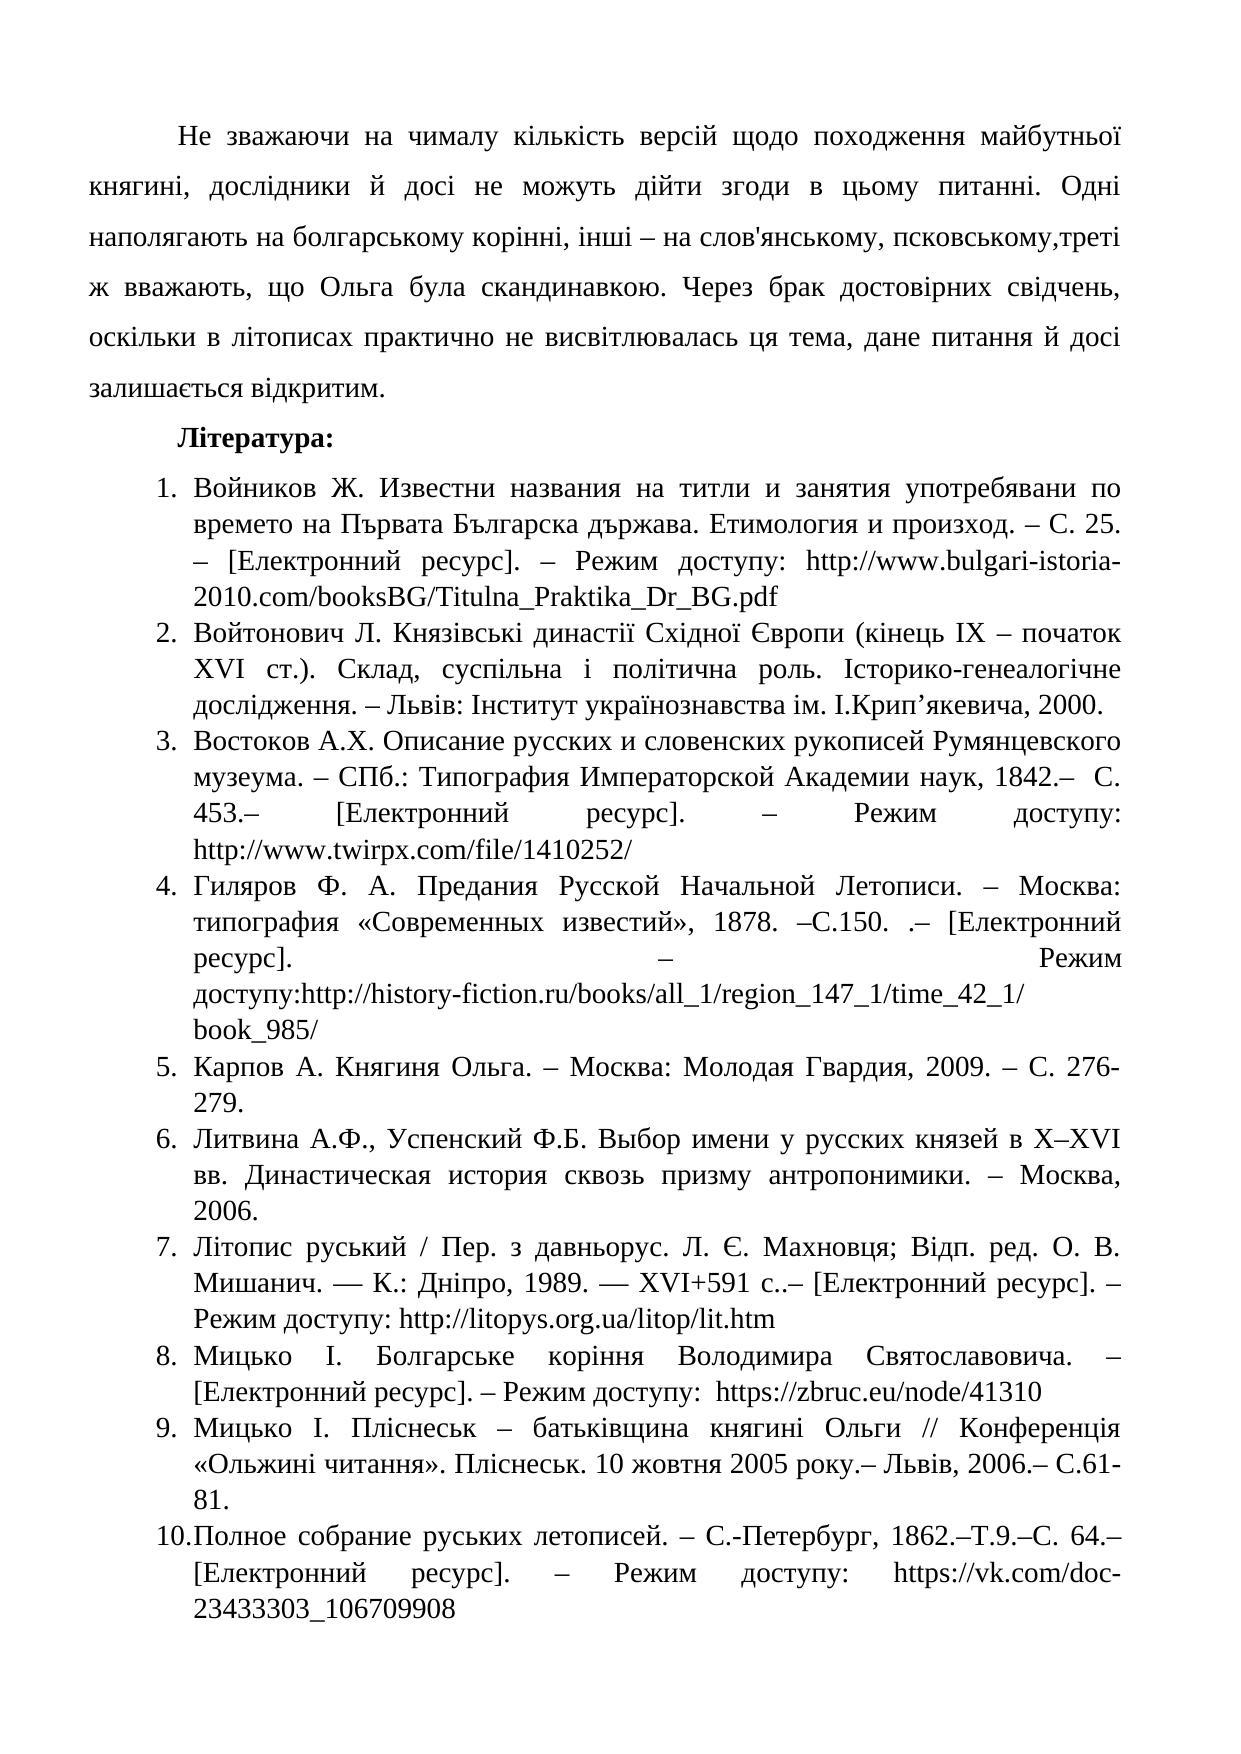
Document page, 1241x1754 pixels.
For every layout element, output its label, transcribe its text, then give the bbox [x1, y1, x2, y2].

list Карпов А. Княгиня Ольга. – Москва: Молодая Гвардия, 2009. – С. 276-279. [156, 1049, 1122, 1118]
list Войников Ж. Известни названия на титли и занятия употребявани по времето на Първата Българска държава. Етимология и произход. – С. 25. – [Електронний ресурс]. – Режим доступу: http://www.bulgari-istoria-2010.com/booksBG/Titulna_Praktika_Dr_BG.pdf [156, 470, 1122, 612]
text Не зважаючи на чималу кількість версій щодо походження майбутньої княгині, дослідники й досі не можуть дійти згоди в цьому питанні. Одні наполягають на болгарському корінні, інші – на слов'янському, псковському,треті ж вважають, що Ольга була скандинавкою. Через брак достовірних свідчень, оскільки в літописах практично не висвітлювалась ця тема, дане питання й досі залишається відкритим. [88, 118, 1122, 403]
list Гиляров Ф. А. Предания Русской Начальной Летописи. – Москва: типография «Современных известий», 1878. –С.150. .– [Електронний ресурс]. – Режим доступу:http://history-fiction.ru/books/all_1/region_147_1/time_42_1/book_985/ [156, 868, 1122, 1046]
list Літопис руський / Пер. з давньорус. Л. Є. Махновця; Відп. ред. О. В. Мишанич. — К.: Дніпро, 1989. — XVI+591 с..– [Електронний ресурс]. – Режим доступу: http://litopys.org.ua/litop/lit.htm [156, 1229, 1122, 1335]
list Литвина А.Ф., Успенский Ф.Б. Выбор имени у русских князей в X–XVI вв. Династическая история сквозь призму антропонимики. – Москва, 2006. [156, 1121, 1122, 1227]
list Мицько І. Болгарське коріння Володимира Святославовича. – [Електронний ресурс]. – Режим доступу: https://zbruc.eu/node/41310 [156, 1338, 1122, 1407]
list Войтонович Л. Князівські династії Східної Європи (кінець IX – початок XVI ст.). Склад, суспільна і політична роль. Історико-генеалогічне дослідження. – Львів: Інститут українознавства ім. І.Крип’якевича, 2000. [156, 615, 1122, 721]
text Література: [88, 420, 1122, 453]
list Мицько І. Пліснеськ – батьківщина княгині Ольги // Конференція «Ольжині читання». Пліснеськ. 10 жовтня 2005 року.– Львів, 2006.– С.61-81. [156, 1410, 1122, 1516]
list Востоков А.Х. Описание русских и словенских рукописей Румянцевского музеума. – СПб.: Типография Императорской Академии наук, 1842.– С. 453.– [Електронний ресурс]. – Режим доступу: http://www.twirpx.com/file/1410252/ [156, 723, 1122, 865]
list Полное собрание руських летописей. – С.-Петербург, 1862.–Т.9.–С. 64.– [Електронний ресурс]. – Режим доступу: https://vk.com/doc-23433303_106709908 [156, 1518, 1122, 1624]
